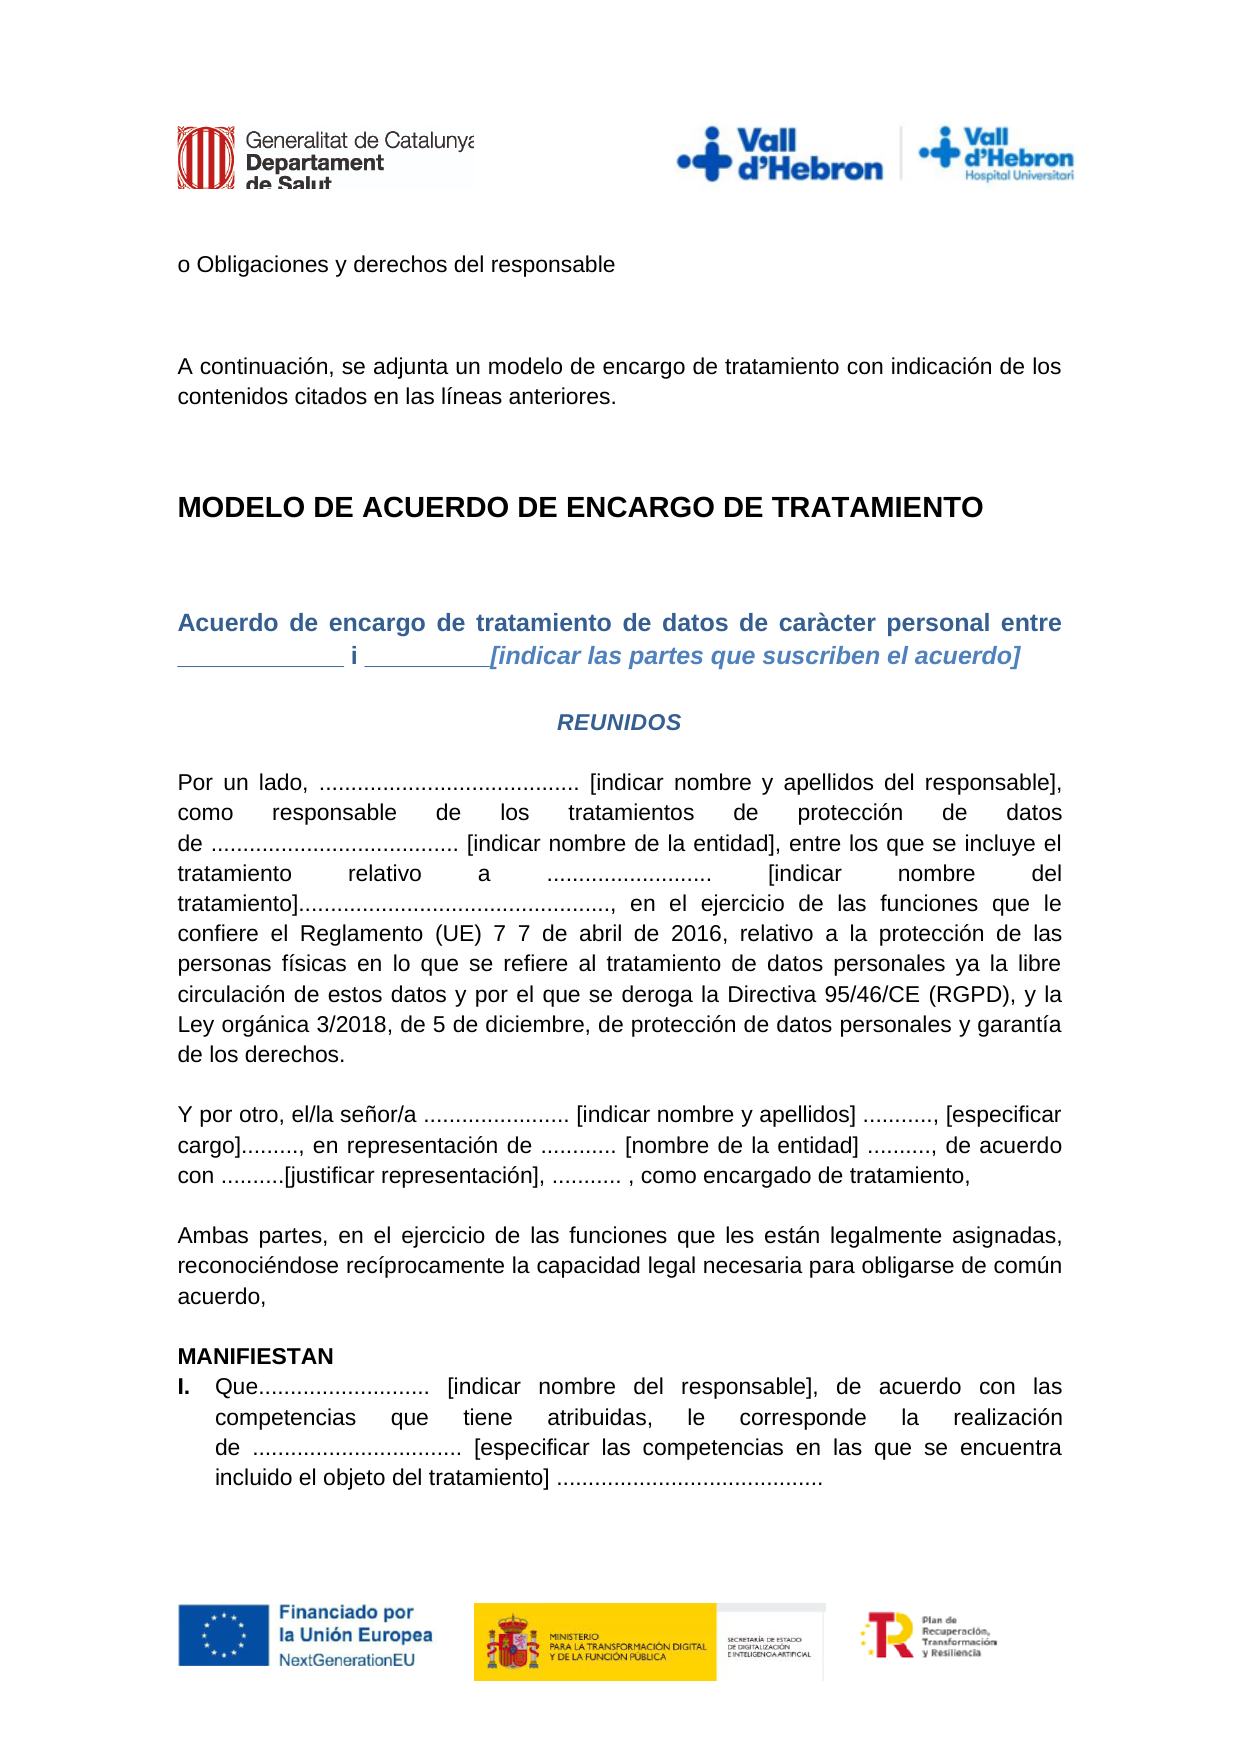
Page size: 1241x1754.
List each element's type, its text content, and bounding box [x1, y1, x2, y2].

text A continuación, se adjunta un modelo de encargo de tratamiento con indicación de los contenidos citados en las líneas anteriores. [177, 353, 1063, 410]
text Ambas partes, en el ejercicio de las funciones que les están legalmente asignadas, reconociéndose recíprocamente la capacidad legal necesaria para obligarse de común acuerdo, [177, 1222, 1063, 1309]
picture [177, 1603, 1063, 1681]
text Acuerdo de encargo de tratamiento de datos de caràcter personal entre ____________ i _________[indicar las partes que suscriben el acuerdo] [177, 608, 1063, 670]
text Y por otro, el/la señor/a ....................... [indicar nombre y apellidos] ..........., [especificar cargo]........., en representación de ............ [nombre de la entidad] .........., de acuerdo con ..........[justificar representación], ........... , como encargado de tratamiento, [177, 1101, 1063, 1188]
text Por un lado, ......................................... [indicar nombre y apellidos del responsable], como responsable de los tratamientos de protección de datos de ....................................... [indicar nombre de la entidad], entre los que se incluye el tratamiento relativo a .......................... [indicar nombre del tratamiento]................................................., en el ejercicio de las funciones que le confiere el Reglamento (UE) 7 7 de abril de 2016, relativo a la protección de las personas físicas en lo que se refiere al tratamiento de datos personales ya la libre circulación de estos datos y por el que se deroga la Directiva 95/46/CE (RGPD), y la Ley orgánica 3/2018, de 5 de diciembre, de protección de datos personales y garantía de los derechos. [177, 769, 1063, 1067]
list MODELO DE ACUERDO DE ENCARGO DE TRATAMIENTO [177, 489, 1063, 523]
text o Obligaciones y derechos del responsable [177, 251, 1063, 277]
picture [177, 126, 474, 189]
text MANIFIESTAN [177, 1343, 1063, 1369]
picture [663, 121, 1095, 190]
list Que........................... [indicar nombre del responsable], de acuerdo con las competencias que tiene atribuidas, le corresponde la realización de ................................. [especificar las competencias en las que se encuentra incluido el objeto del tratamiento] .......................................... [177, 1373, 1063, 1490]
text REUNIDOS [177, 709, 1063, 735]
